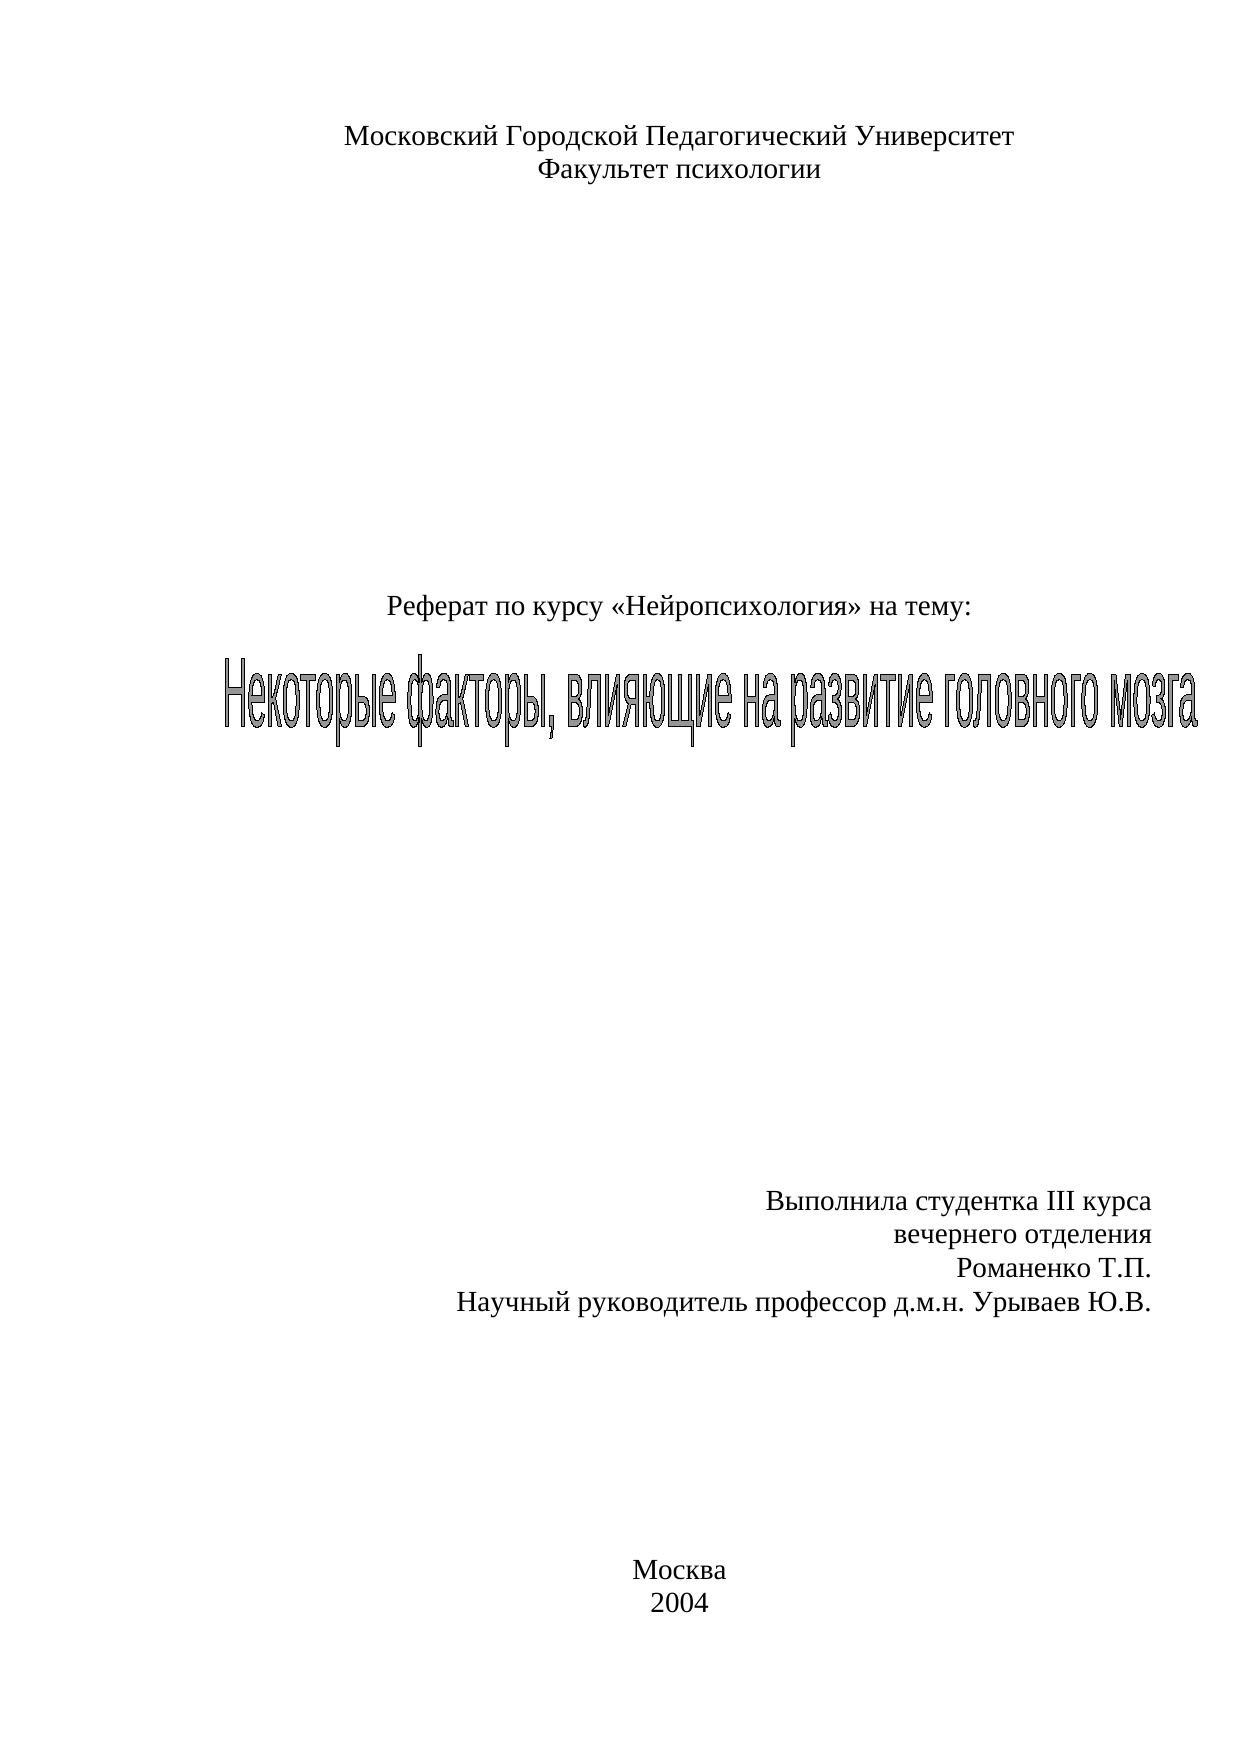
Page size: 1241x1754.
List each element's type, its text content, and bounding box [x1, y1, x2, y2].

text Москва [177, 1552, 1152, 1586]
text Факультет психологии [177, 152, 1152, 185]
text Реферат по курсу «Нейропсихология» на тему: [177, 588, 1152, 621]
text Научный руководитель профессор д.м.н. Урываев Ю.В. [177, 1284, 1152, 1317]
text Московский Городской Педагогический Университет [177, 118, 1152, 152]
text Выполнила студентка III курса [177, 1183, 1152, 1217]
text 2004 [177, 1586, 1152, 1619]
text вечернего отделения [177, 1217, 1152, 1250]
text Романенко Т.П. [177, 1250, 1152, 1284]
